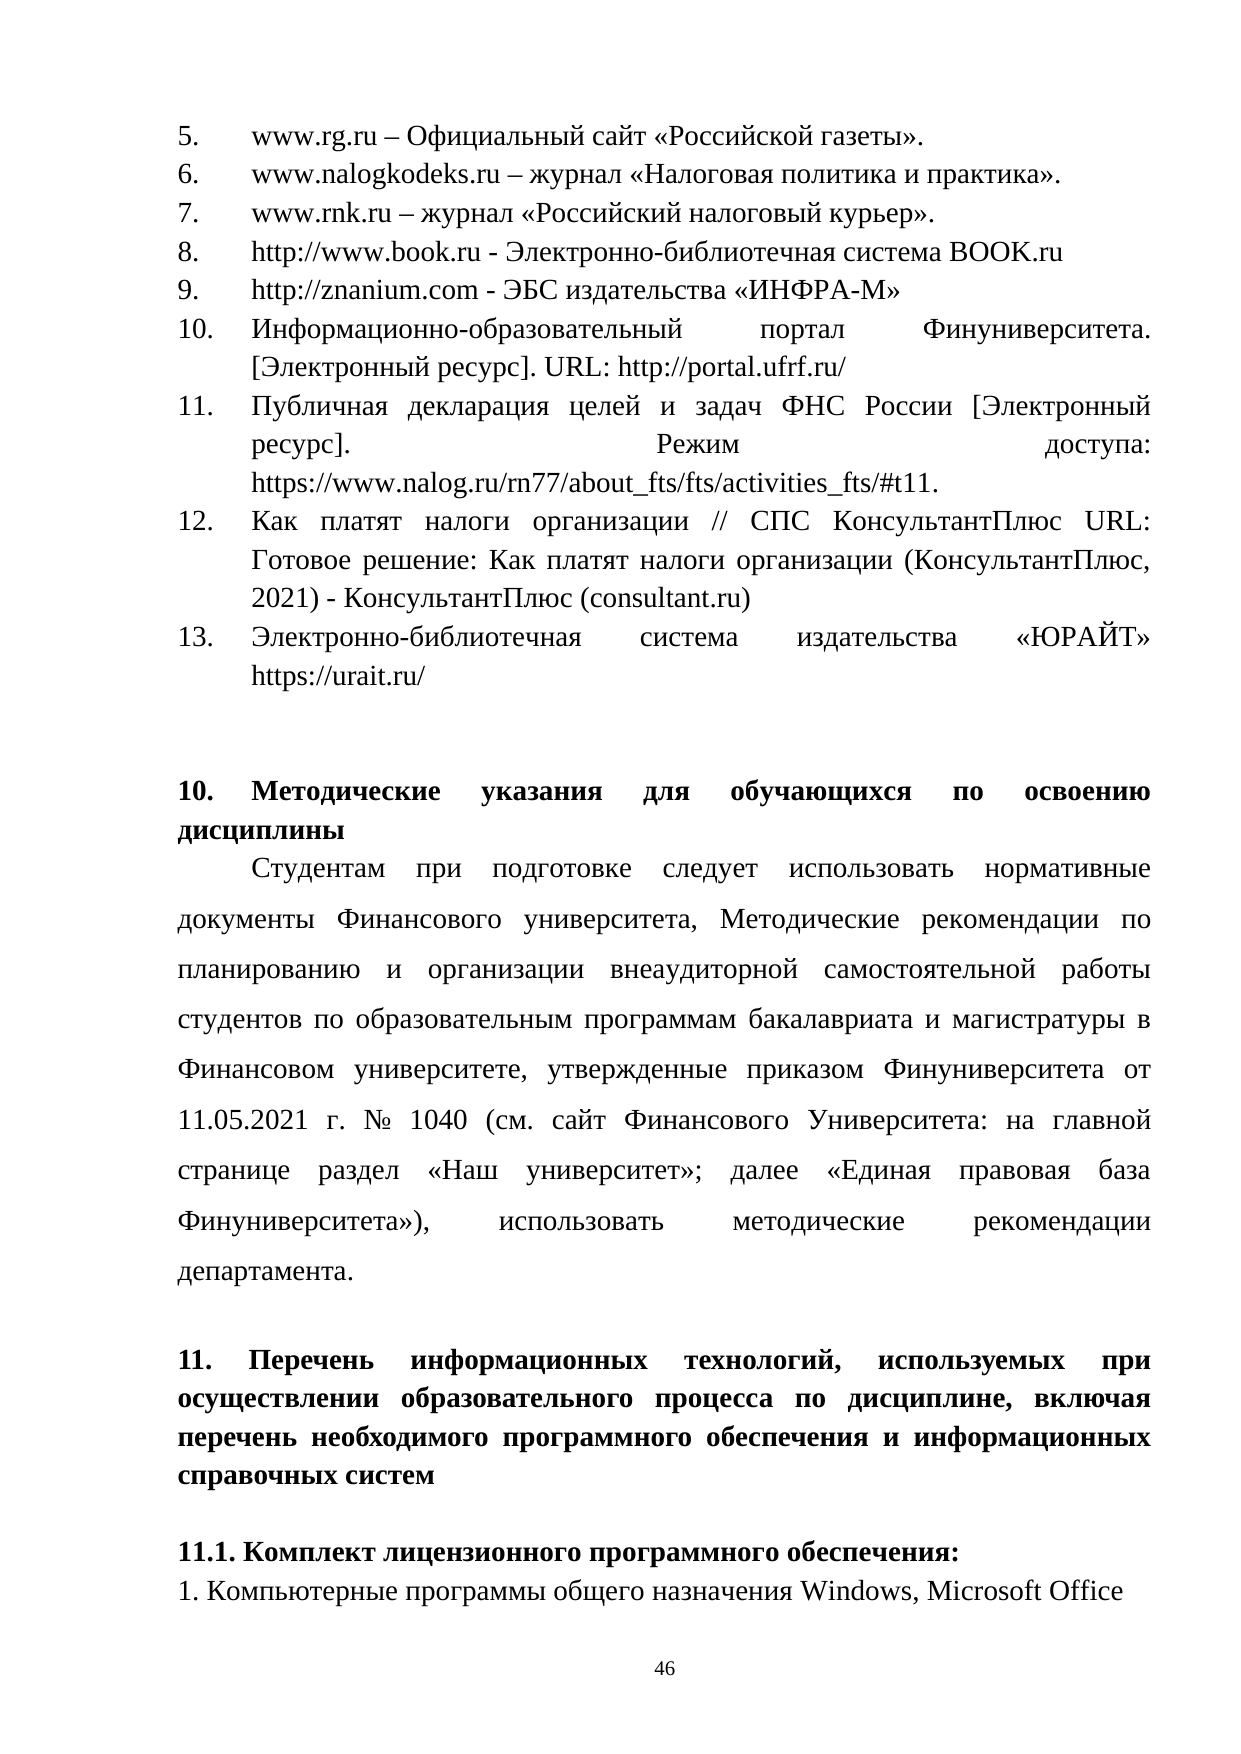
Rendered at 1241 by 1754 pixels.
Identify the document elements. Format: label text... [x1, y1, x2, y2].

list http://znanium.com - ЭБС издательства «ИНФРА-М» [177, 272, 1152, 306]
list www.rnk.ru – журнал «Российский налоговый курьер». [177, 195, 1152, 229]
text 11. Перечень информационных технологий, используемых при осуществлении образовательного процесса по дисциплине, включая перечень необходимого программного обеспечения и информационных справочных систем [177, 1342, 1152, 1491]
list http://www.book.ru - Электронно-библиотечная система BOOK.ru [177, 234, 1152, 267]
text 1. Компьютерные программы общего назначения Windows, Microsoft Office [177, 1573, 1152, 1607]
list Методические указания для обучающихся по освоению дисциплины [177, 773, 1152, 845]
list www.rg.ru – Официальный сайт «Российской газеты». [177, 118, 1152, 152]
list Публичная декларация целей и задач ФНС России [Электронный ресурс]. Режим доступа: https://www.nalog.ru/rn77/about_fts/fts/activities_fts/#t11. [177, 388, 1152, 498]
text 11.1. Комплект лицензионного программного обеспечения: [177, 1534, 1152, 1568]
list Как платят налоги организации // СПС КонсультантПлюс URL: Готовое решение: Как платят налоги организации (КонсультантПлюс, 2021) - КонсультантПлюс (consultant.ru) [177, 503, 1152, 614]
list Информационно-образовательный портал Финуниверситета. [Электронный ресурс]. URL: http://portal.ufrf.ru/ [177, 311, 1152, 383]
list Электронно-библиотечная система издательства «ЮРАЙТ» https://urait.ru/ [177, 619, 1152, 691]
list www.nalogkodeks.ru – журнал «Налоговая политика и практика». [177, 157, 1152, 190]
text Студентам при подготовке следует использовать нормативные документы Финансового университета, Методические рекомендации по планированию и организации внеаудиторной самостоятельной работы студентов по образовательным программам бакалавриата и магистратуры в Финансовом университете, утвержденные приказом Финуниверситета от 11.05.2021 г. № 1040 (см. сайт Финансового Университета: на главной странице раздел «Наш университет»; далее «Единая правовая база Финуниверситета»), использовать методические рекомендации департамента. [177, 850, 1152, 1286]
